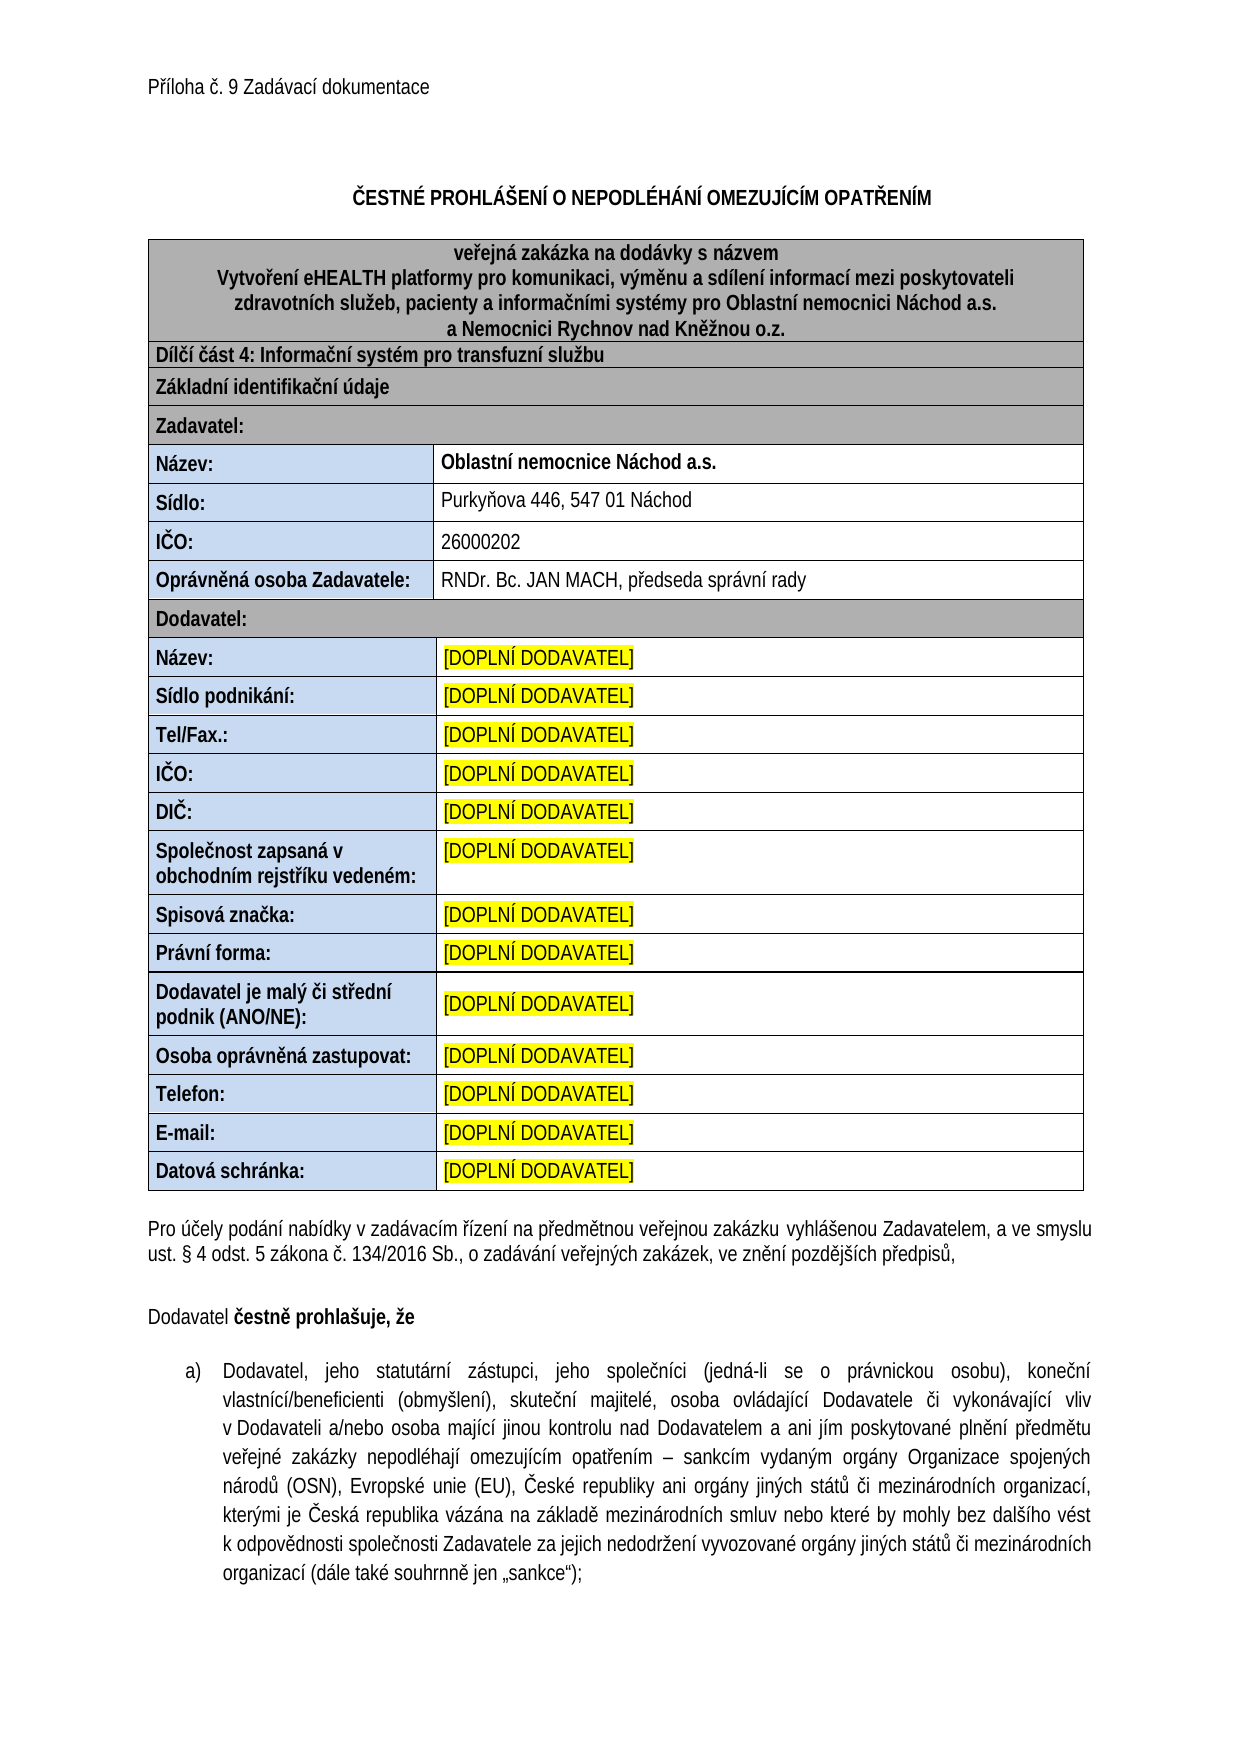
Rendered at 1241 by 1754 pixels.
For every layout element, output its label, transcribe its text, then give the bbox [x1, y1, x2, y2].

table_cell [DOPLNÍ DODAVATEL] [437, 831, 1083, 894]
table_cell Dodavatel je malý či střední podnik (ANO/NE): [149, 973, 436, 1035]
table_cell [DOPLNÍ DODAVATEL] [437, 1075, 1083, 1112]
table_cell [DOPLNÍ DODAVATEL] [437, 1152, 1083, 1190]
table_cell E-mail: [149, 1114, 436, 1151]
table_cell [DOPLNÍ DODAVATEL] [437, 934, 1083, 971]
table_cell Telefon: [149, 1075, 436, 1112]
table_cell [DOPLNÍ DODAVATEL] [437, 895, 1083, 933]
table_cell Osoba oprávněná zastupovat: [149, 1036, 436, 1074]
table_cell Spisová značka: [149, 895, 436, 933]
table_cell [DOPLNÍ DODAVATEL] [437, 638, 1083, 676]
table_cell Základní identifikační údaje [149, 368, 1083, 405]
table_cell Tel/Fax.: [149, 716, 436, 753]
list Dodavatel, jeho statutární zástupci, jeho společníci (jedná-li se o právnickou osobu), koneční vlastnící/beneficienti (obmyšlení), skuteční majitelé, osoba ovládající Dodavatele či vykonávající vliv v Dodavateli a/nebo osoba mající jinou kontrolu nad Dodavatelem a ani jím poskytované plnění předmětu veřejné zakázky nepodléhají omezujícím opatřením – sankcím vydaným orgány Organizace spojených národů (OSN), Evropské unie (EU), České republiky ani orgány jiných států či mezinárodních organizací, kterými je Česká republika vázána na základě mezinárodních smluv nebo které by mohly bez dalšího vést k odpovědnosti společnosti Zadavatele za jejich nedodržení vyvozované orgány jiných států či mezinárodních organizací (dále také souhrnně jen „sankce“); [185, 1358, 1093, 1585]
table_cell Sídlo podnikání: [149, 677, 436, 714]
table_cell DIČ: [149, 793, 436, 830]
table_cell Dodavatel: [149, 600, 431, 637]
table_cell [431, 600, 1083, 637]
table_cell [DOPLNÍ DODAVATEL] [437, 754, 1083, 792]
text Dodavatel čestně prohlašuje, že [148, 1304, 1093, 1329]
table_cell Právní forma: [149, 934, 436, 971]
table_cell Oprávněná osoba Zadavatele: [149, 561, 433, 598]
table_cell Dílčí část 4: Informační systém pro transfuzní službu [149, 342, 1083, 367]
table_cell Společnost zapsaná v obchodním rejstříku vedeném: [149, 831, 436, 894]
table_cell 26000202 [434, 522, 1083, 560]
table_cell [DOPLNÍ DODAVATEL] [437, 716, 1083, 753]
table_cell [DOPLNÍ DODAVATEL] [437, 1036, 1083, 1074]
table_cell Název: [149, 445, 433, 483]
table_cell Oblastní nemocnice Náchod a.s. [434, 445, 1083, 483]
table_cell Název: [149, 638, 436, 676]
table_cell RNDr. Bc. JAN MACH, předseda správní rady [434, 561, 1083, 598]
table_cell Zadavatel: [149, 406, 1083, 444]
table_cell IČO: [149, 522, 433, 560]
table_cell [DOPLNÍ DODAVATEL] [437, 973, 1083, 1035]
table_cell Sídlo: [149, 484, 433, 521]
table_cell Datová schránka: [149, 1152, 436, 1190]
table_cell Purkyňova 446, 547 01 Náchod [434, 484, 1083, 521]
table_cell [DOPLNÍ DODAVATEL] [437, 793, 1083, 830]
table_cell IČO: [149, 754, 436, 792]
table_header veřejná zakázka na dodávky s názvem Vytvoření eHEALTH platformy pro komunikaci, výměnu a sdílení informací mezi poskytovateli zdravotních služeb, pacienty a informačními systémy pro Oblastní nemocnici Náchod a.s. a Nemocnici Rychnov nad Kněžnou o.z. [149, 240, 1083, 341]
text Pro účely podání nabídky v zadávacím řízení na předmětnou veřejnou zakázku vyhlášenou Zadavatelem, a ve smyslu ust. § 4 odst. 5 zákona č. 134/2016 Sb., o zadávání veřejných zakázek, ve znění pozdějších předpisů, [148, 1216, 1093, 1266]
list ČESTNÉ PROHLÁŠENÍ O NEPODLÉHÁNÍ OMEZUJÍCÍM OPATŘENÍM [192, 185, 1093, 210]
table_cell [DOPLNÍ DODAVATEL] [437, 677, 1083, 714]
table_cell [DOPLNÍ DODAVATEL] [437, 1114, 1083, 1151]
